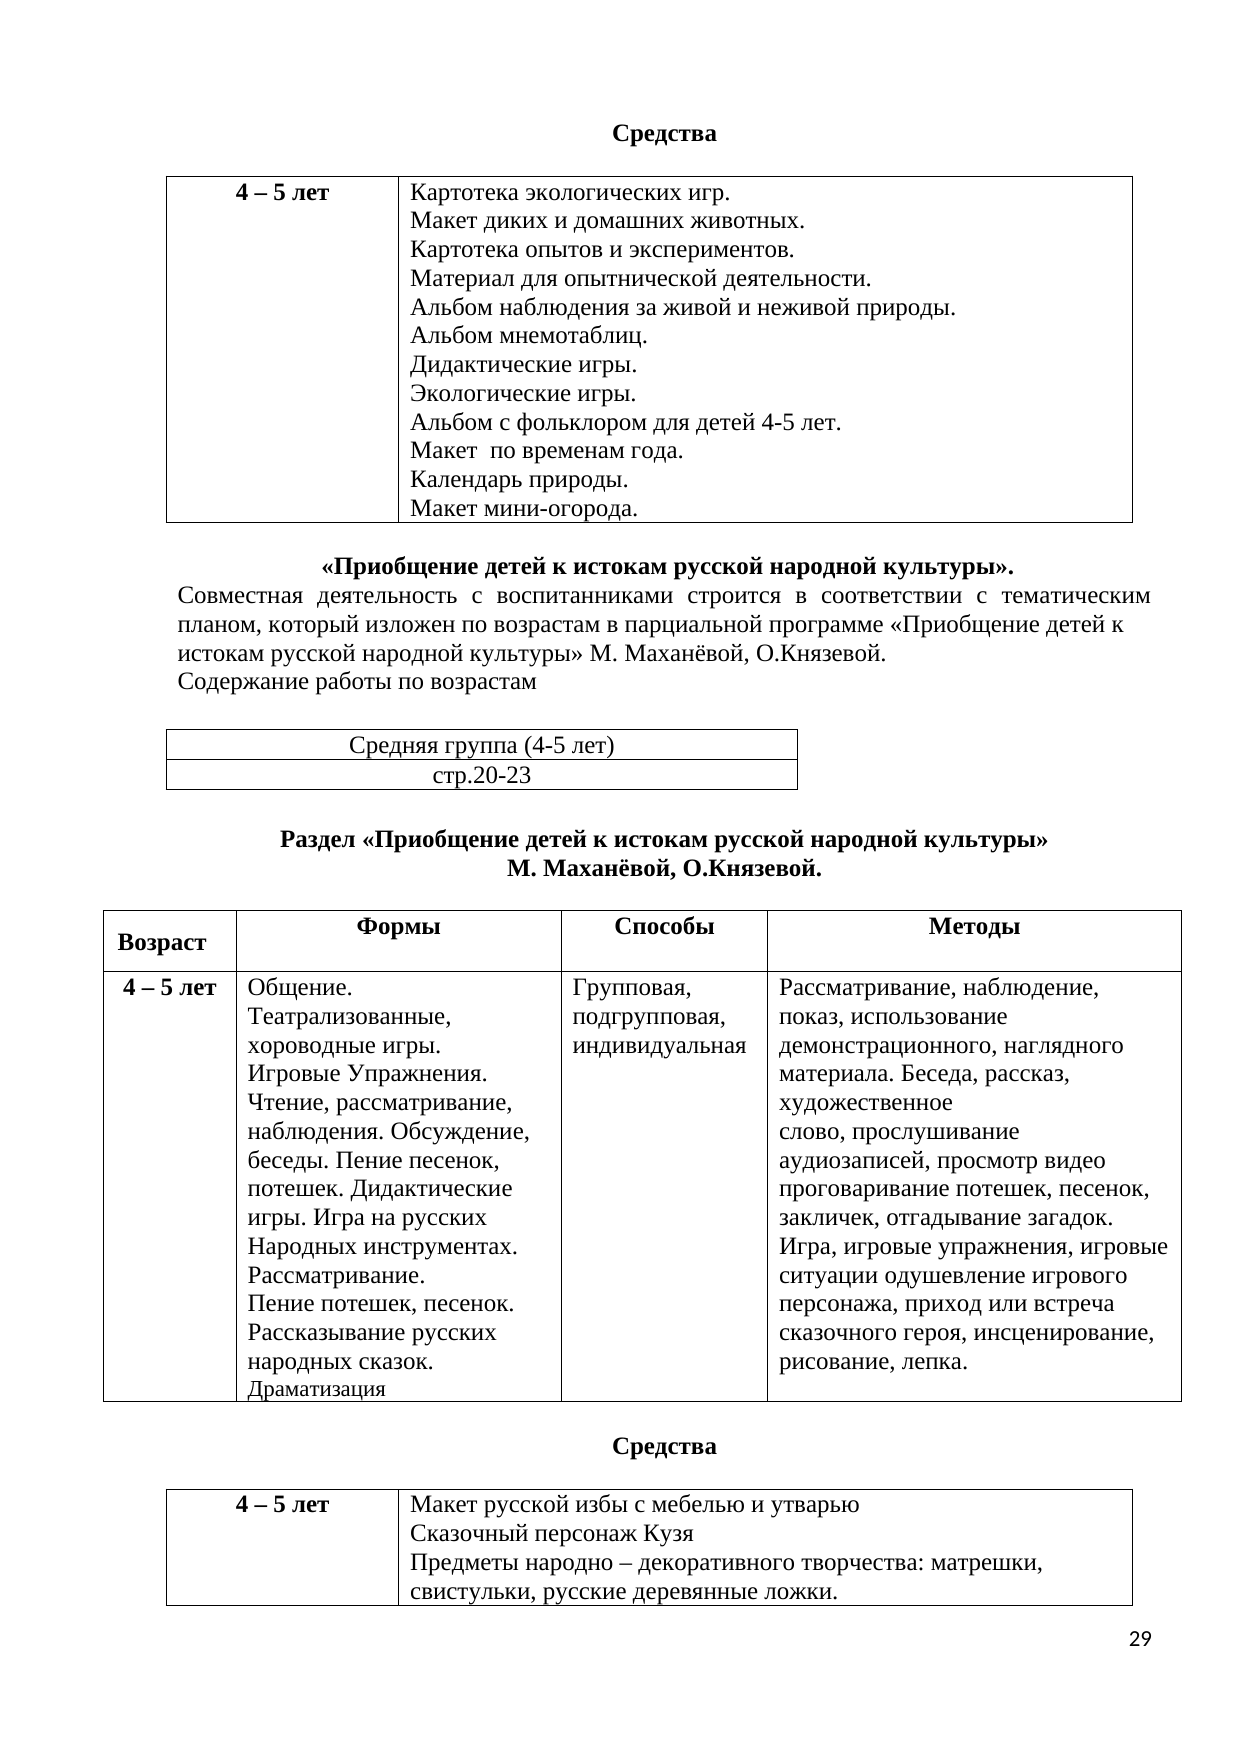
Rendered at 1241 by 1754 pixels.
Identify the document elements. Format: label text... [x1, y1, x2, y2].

table_cell 4 – 5 лет [104, 972, 236, 1401]
text Средства [177, 118, 1152, 147]
table_header Способы [562, 911, 767, 971]
text Совместная деятельность с воспитанниками строится в соответствии с тематическим планом, который изложен по возрастам в парциальной программе «Приобщение детей к [177, 580, 1152, 638]
text М. Маханёвой, О.Князевой. [177, 853, 1152, 881]
table_header Средняя группа (4-5 лет) [167, 730, 797, 759]
table_cell Групповая, подгрупповая, индивидуальная [562, 972, 767, 1401]
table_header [399, 1490, 1132, 1604]
table_header Картотека экологических игр. Макет диких и домашних животных. Картотека опытов и экспериментов. Материал для опытнической деятельности. Альбом наблюдения за живой и неживой природы. Альбом мнемотаблиц. Дидактические игры. Экологические игры. Альбом с фольклором для детей 4-5 лет. Макет по временам года. Календарь природы. Макет мини-огорода. [399, 177, 1132, 522]
text истокам русской народной культуры» М. Маханёвой, О.Князевой. [177, 638, 1152, 666]
table_header Методы [768, 911, 1181, 971]
table_header Формы [237, 911, 561, 971]
table_header 4 – 5 лет [167, 177, 398, 522]
text «Приобщение детей к истокам русской народной культуры». [177, 551, 1152, 580]
text Средства [177, 1431, 1152, 1460]
text Раздел «Приобщение детей к истокам русской народной культуры» [177, 824, 1152, 853]
table_header 4 – 5 лет [167, 1490, 398, 1604]
table_header Возраст [104, 911, 236, 971]
table_cell Рассматривание, наблюдение, показ, использование демонстрационного, наглядного материала. Беседа, рассказ, художественное слово, прослушивание аудиозаписей, просмотр видео проговаривание потешек, песенок, закличек, отгадывание загадок. Игра, игровые упражнения, игровые ситуации одушевление игрового персонажа, приход или встреча сказочного героя, инсценирование, рисование, лепка. [768, 972, 1181, 1401]
text Содержание работы по возрастам [177, 666, 1152, 695]
table_cell стр.20-23 [167, 760, 797, 789]
table_cell Общение. Театрализованные, хороводные игры. Игровые Упражнения. Чтение, рассматривание, наблюдения. Обсуждение, беседы. Пение песенок, потешек. Дидактические игры. Игра на русских Народных инструментах. Рассматривание. Пение потешек, песенок. Рассказывание русских народных сказок. Драматизация [237, 972, 561, 1401]
